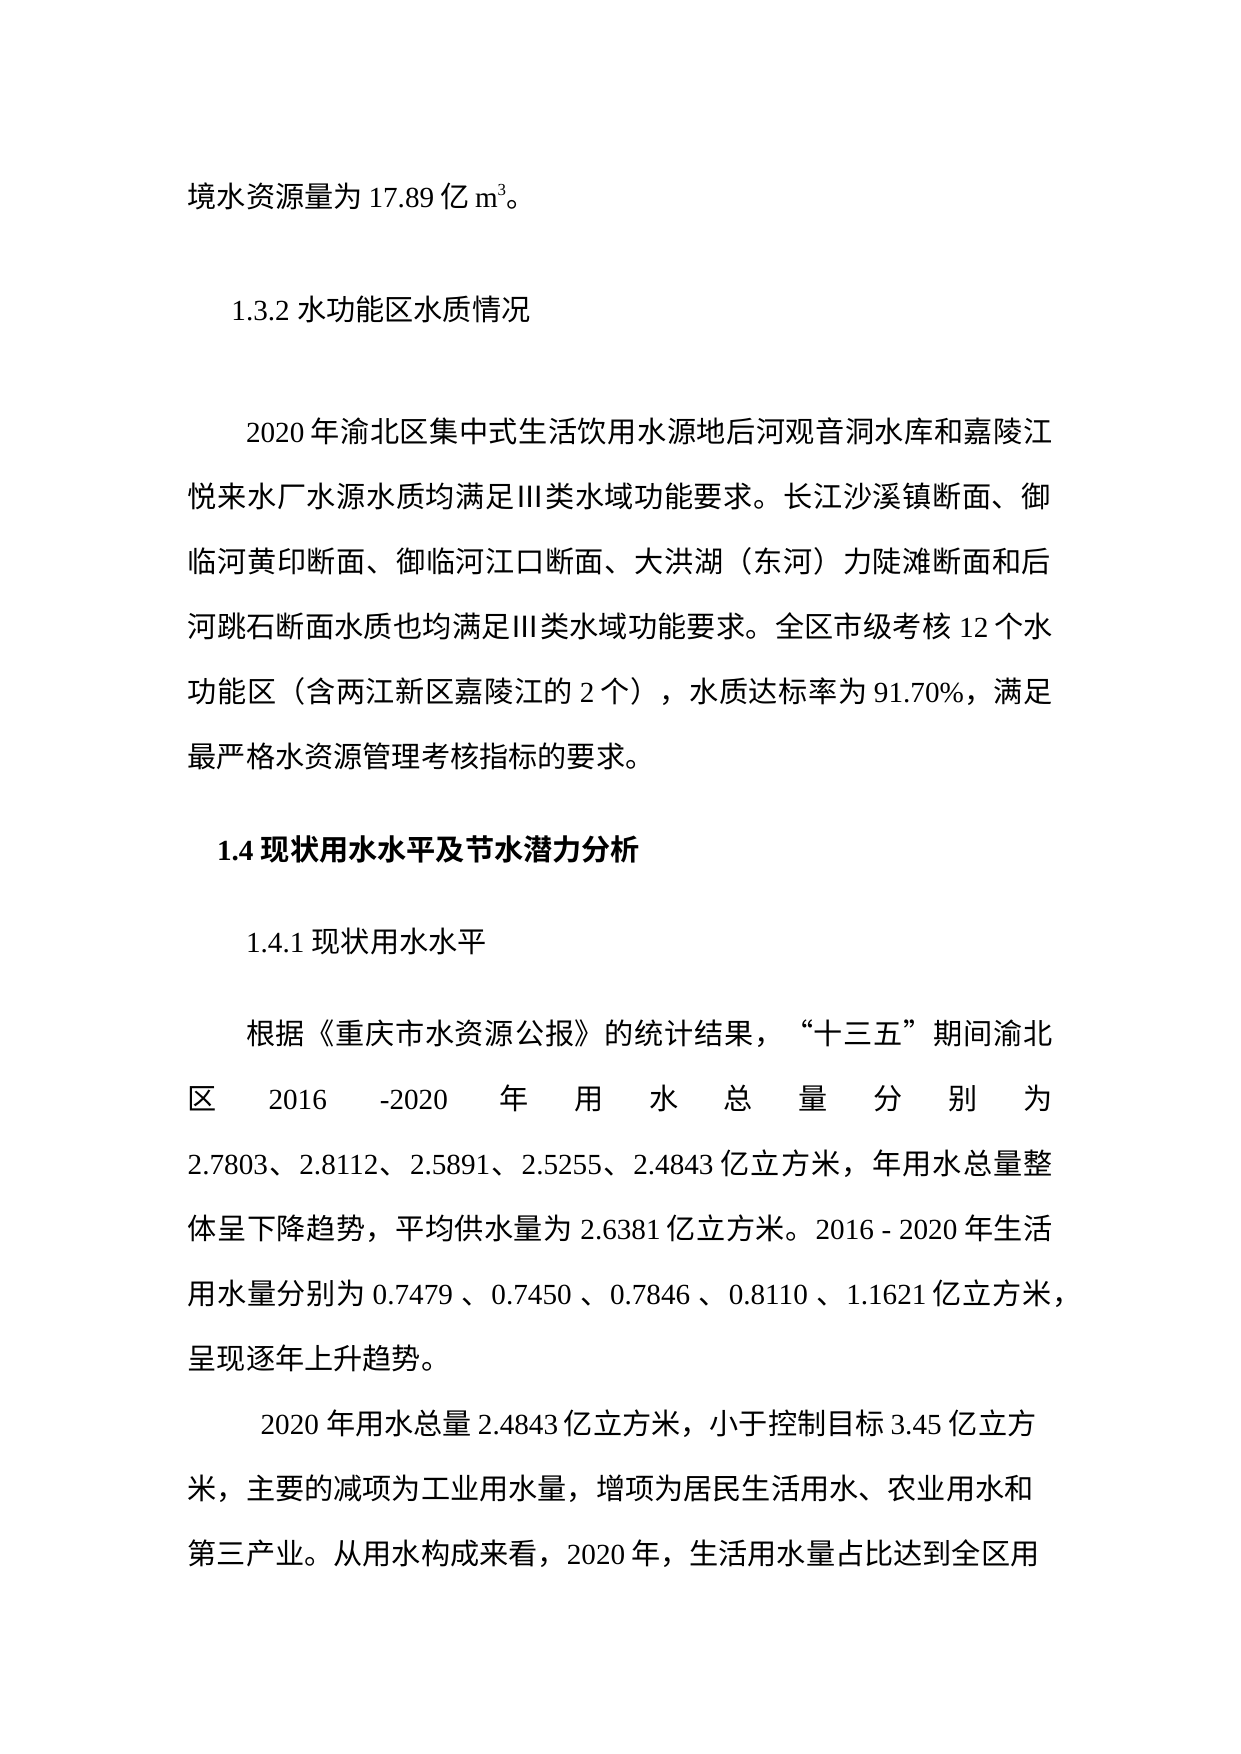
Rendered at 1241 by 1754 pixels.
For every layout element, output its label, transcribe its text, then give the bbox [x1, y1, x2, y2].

text 1.4 现状用水水平及节水潜力分析 [187, 815, 1053, 880]
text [187, 1389, 1053, 1584]
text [187, 162, 1053, 227]
text 2020年渝北区集中式生活饮用水源地后河观音洞水库和嘉陵江悦来水厂水源水质均满足Ⅲ类水域功能要求。长江沙溪镇断面、御临河黄印断面、御临河江口断面、大洪湖（东河）力陡滩断面和后河跳石断面水质也均满足Ⅲ类水域功能要求。全区市级考核12个水功能区（含两江新区嘉陵江的2个），水质达标率为91.70%，满足最严格水资源管理考核指标的要求。 [187, 398, 1053, 788]
text 根据《重庆市水资源公报》的统计结果，“十三五”期间渝北区2016 -2020年用水总量分别为2.7803、2.8112、2.5891、2.5255、2.4843亿立方米，年用水总量整体呈下降趋势，平均供水量为2.6381亿立方米。2016 - 2020年生活用水量分别为0.7479 、0.7450 、0.7846 、0.8110 、1.1621亿立方米，呈现逐年上升趋势。 [187, 999, 1053, 1389]
text 1.4.1 现状用水水平 [187, 907, 1053, 972]
text 1.3.2 水功能区水质情况 [187, 275, 1053, 340]
